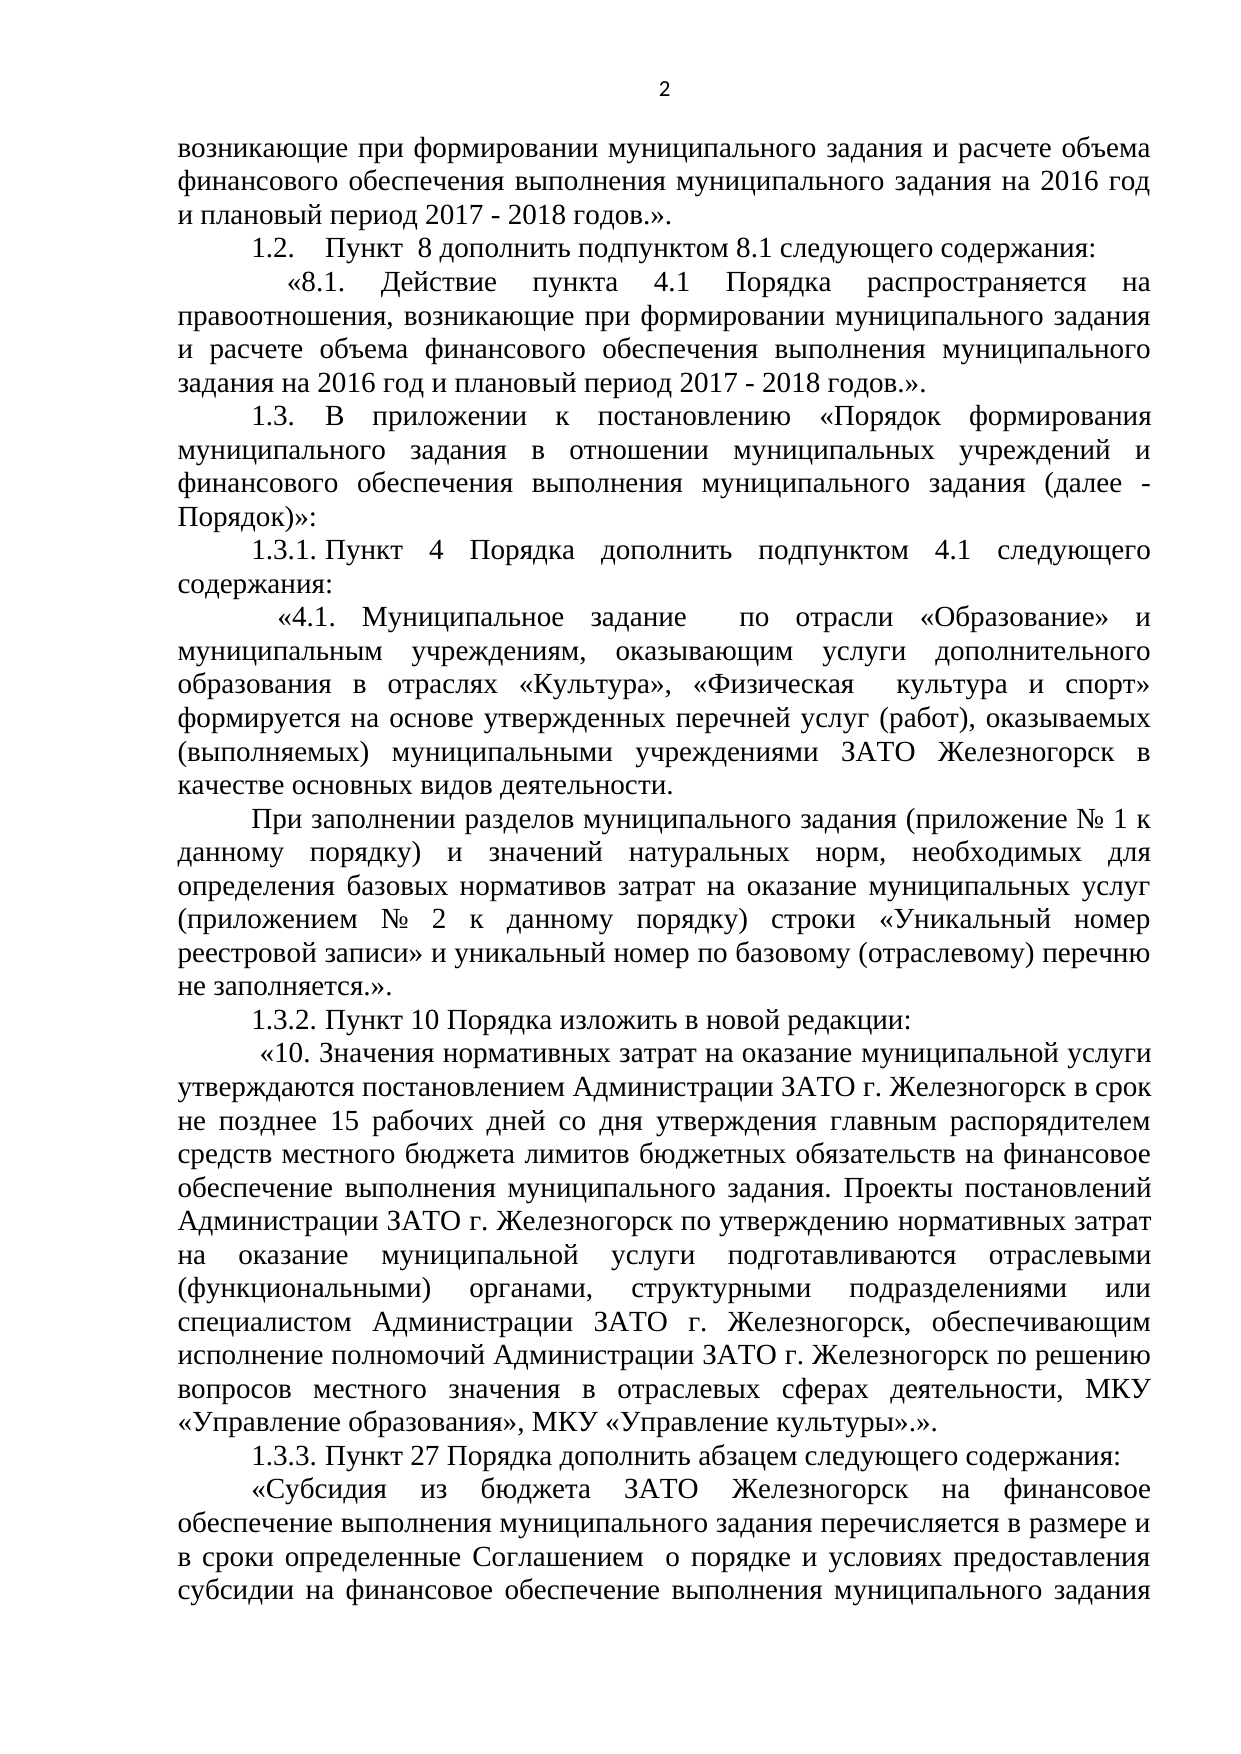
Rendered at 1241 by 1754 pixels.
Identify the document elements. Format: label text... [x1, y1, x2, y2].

list «4.1. Муниципальное задание по отрасли «Образование» и муниципальным учреждениям, оказывающим услуги дополнительного образования в отраслях «Культура», «Физическая культура и спорт» формируется на основе утвержденных перечней услуг (работ), оказываемых (выполняемых) муниципальными учреждениями ЗАТО Железногорск в качестве основных видов деятельности. [177, 599, 1152, 801]
list Пункт 27 Порядка дополнить абзацем следующего содержания: [177, 1438, 1152, 1472]
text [177, 130, 1152, 231]
list Пункт 10 Порядка изложить в новой редакции: [177, 1002, 1152, 1036]
list «8.1. Действие пункта 4.1 Порядка распространяется на правоотношения, возникающие при формировании муниципального задания и расчете объема финансового обеспечения выполнения муниципального задания на 2016 год и плановый период 2017 - 2018 годов.». [177, 264, 1152, 398]
list В приложении к постановлению «Порядок формирования муниципального задания в отношении муниципальных учреждений и финансового обеспечения выполнения муниципального задания (далее - Порядок)»: [177, 398, 1152, 532]
list «10. Значения нормативных затрат на оказание муниципальной услуги утверждаются постановлением Администрации ЗАТО г. Железногорск в срок не позднее 15 рабочих дней со дня утверждения главным распорядителем средств местного бюджета лимитов бюджетных обязательств на финансовое обеспечение выполнения муниципального задания. Проекты постановлений Администрации ЗАТО г. Железногорск по утверждению нормативных затрат на оказание муниципальной услуги подготавливаются отраслевыми (функциональными) органами, структурными подразделениями или специалистом Администрации ЗАТО г. Железногорск, обеспечивающим исполнение полномочий Администрации ЗАТО г. Железногорск по решению вопросов местного значения в отраслевых сферах деятельности, МКУ «Управление образования», МКУ «Управление культуры».». [177, 1036, 1152, 1438]
list Пункт 8 дополнить подпунктом 8.1 следующего содержания: [177, 231, 1152, 264]
text При заполнении разделов муниципального задания (приложение № 1 к данному порядку) и значений натуральных норм, необходимых для определения базовых нормативов затрат на оказание муниципальных услуг (приложением № 2 к данному порядку) строки «Уникальный номер реестровой записи» и уникальный номер по базовому (отраслевому) перечню не заполняется.». [177, 801, 1152, 1002]
list Пункт 4 Порядка дополнить подпунктом 4.1 следующего содержания: [177, 532, 1152, 599]
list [177, 1472, 1152, 1606]
